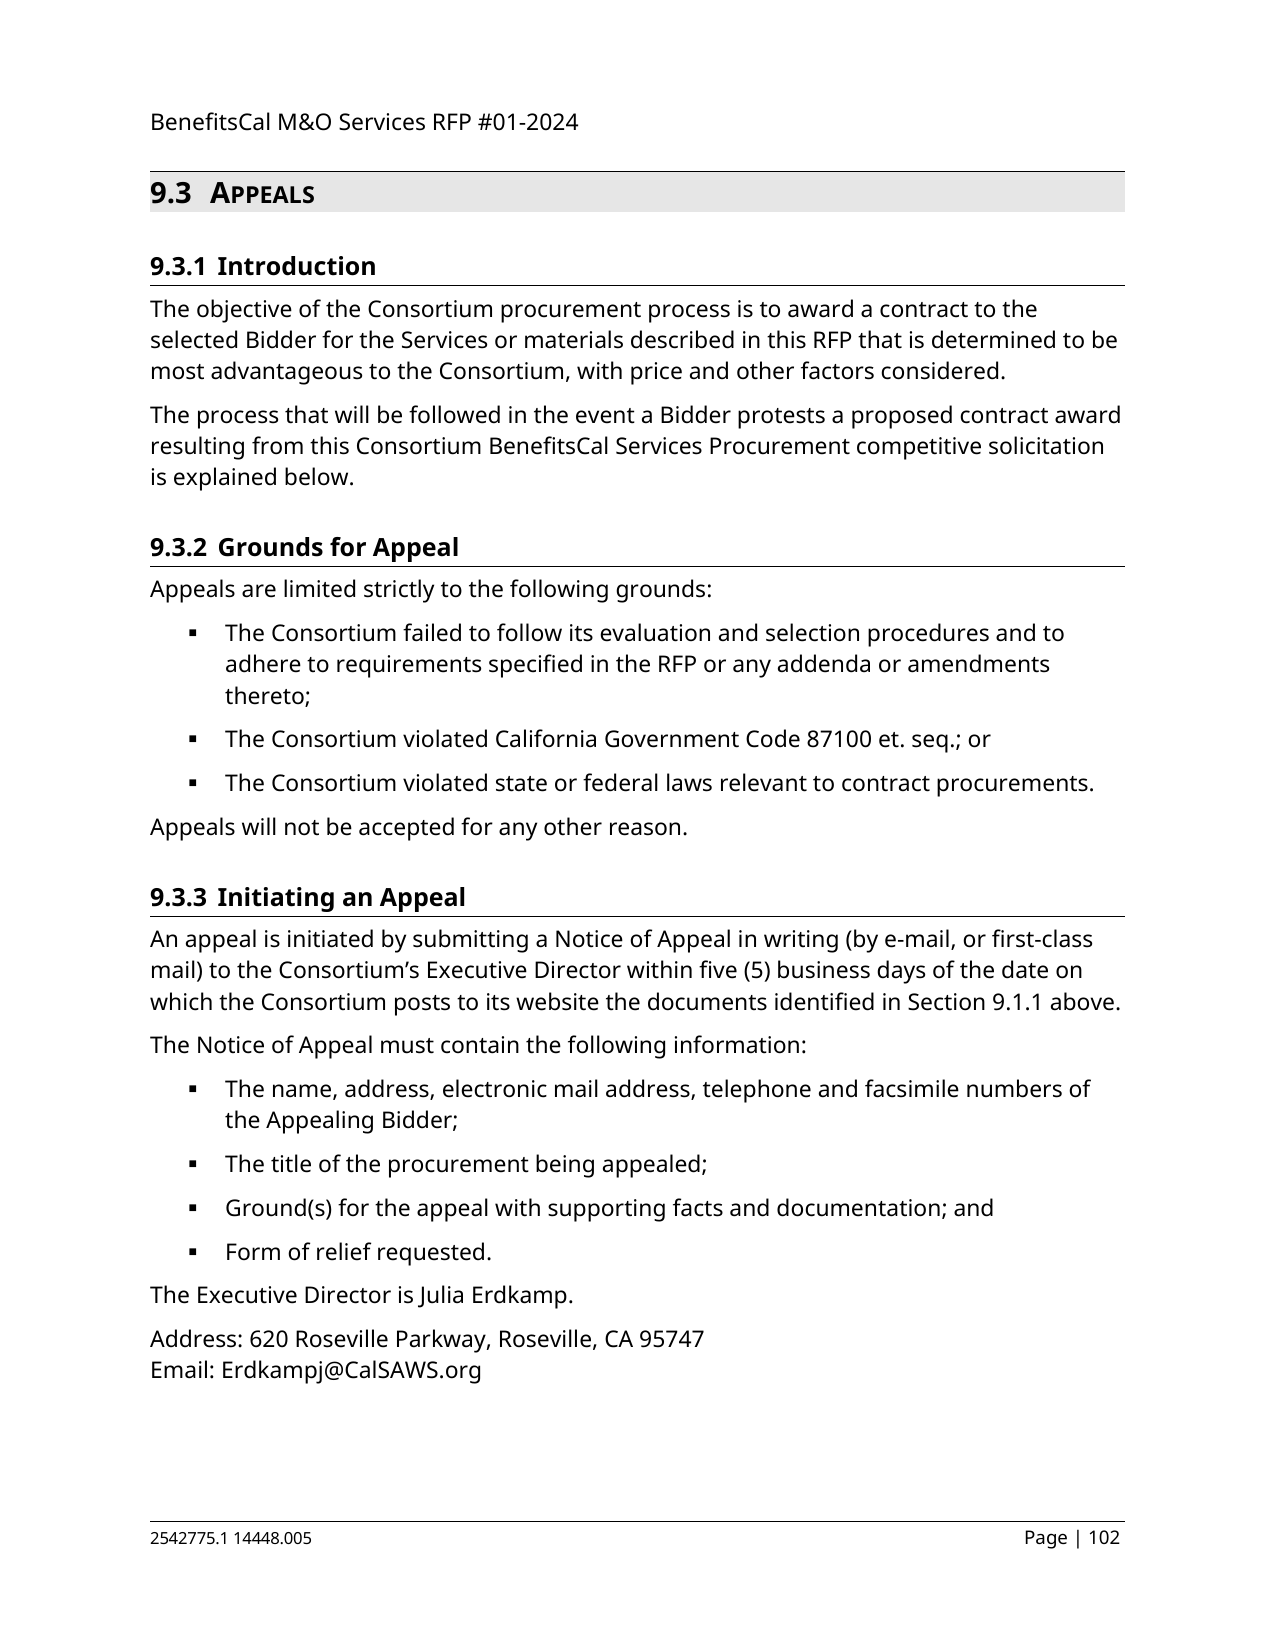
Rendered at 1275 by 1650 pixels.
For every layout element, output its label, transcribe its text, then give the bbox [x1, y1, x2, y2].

list The Consortium violated state or federal laws relevant to contract procurements. [187, 767, 1125, 798]
list The name, address, electronic mail address, telephone and facsimile numbers of the Appealing Bidder; [187, 1073, 1125, 1136]
subtitle Grounds for Appeal [150, 530, 1125, 566]
text The process that will be followed in the event a Bidder protests a proposed contract award resulting from this Consortium BenefitsCal Services Procurement competitive solicitation is explained below. [150, 399, 1125, 492]
list The title of the procurement being appealed; [187, 1148, 1125, 1179]
list Form of relief requested. [187, 1236, 1125, 1267]
text An appeal is initiated by submitting a Notice of Appeal in writing (by e-mail, or first-class mail) to the Consortium’s Executive Director within five (5) business days of the date on which the Consortium posts to its website the documents identified in Section 9.1.1 above. [150, 923, 1125, 1017]
text The objective of the Consortium procurement process is to award a contract to the selected Bidder for the Services or materials described in this RFP that is determined to be most advantageous to the Consortium, with price and other factors considered. [150, 292, 1125, 386]
text Address: 620 Roseville Parkway, Roseville, CA 95747 Email: Erdkampj@CalSAWS.org [150, 1323, 1125, 1386]
subtitle Initiating an Appeal [150, 880, 1125, 916]
text Appeals are limited strictly to the following grounds: [150, 573, 1125, 605]
subtitle Appeals [150, 172, 1125, 212]
text The Notice of Appeal must contain the following information: [150, 1029, 1125, 1061]
list Ground(s) for the appeal with supporting facts and documentation; and [187, 1192, 1125, 1223]
text The Executive Director is Julia Erdkamp. [150, 1279, 1125, 1311]
text Appeals will not be accepted for any other reason. [150, 811, 1125, 842]
list The Consortium failed to follow its evaluation and selection procedures and to adhere to requirements specified in the RFP or any addenda or amendments thereto; [187, 617, 1125, 711]
list The Consortium violated California Government Code 87100 et. seq.; or [187, 723, 1125, 755]
subtitle Introduction [150, 249, 1125, 285]
